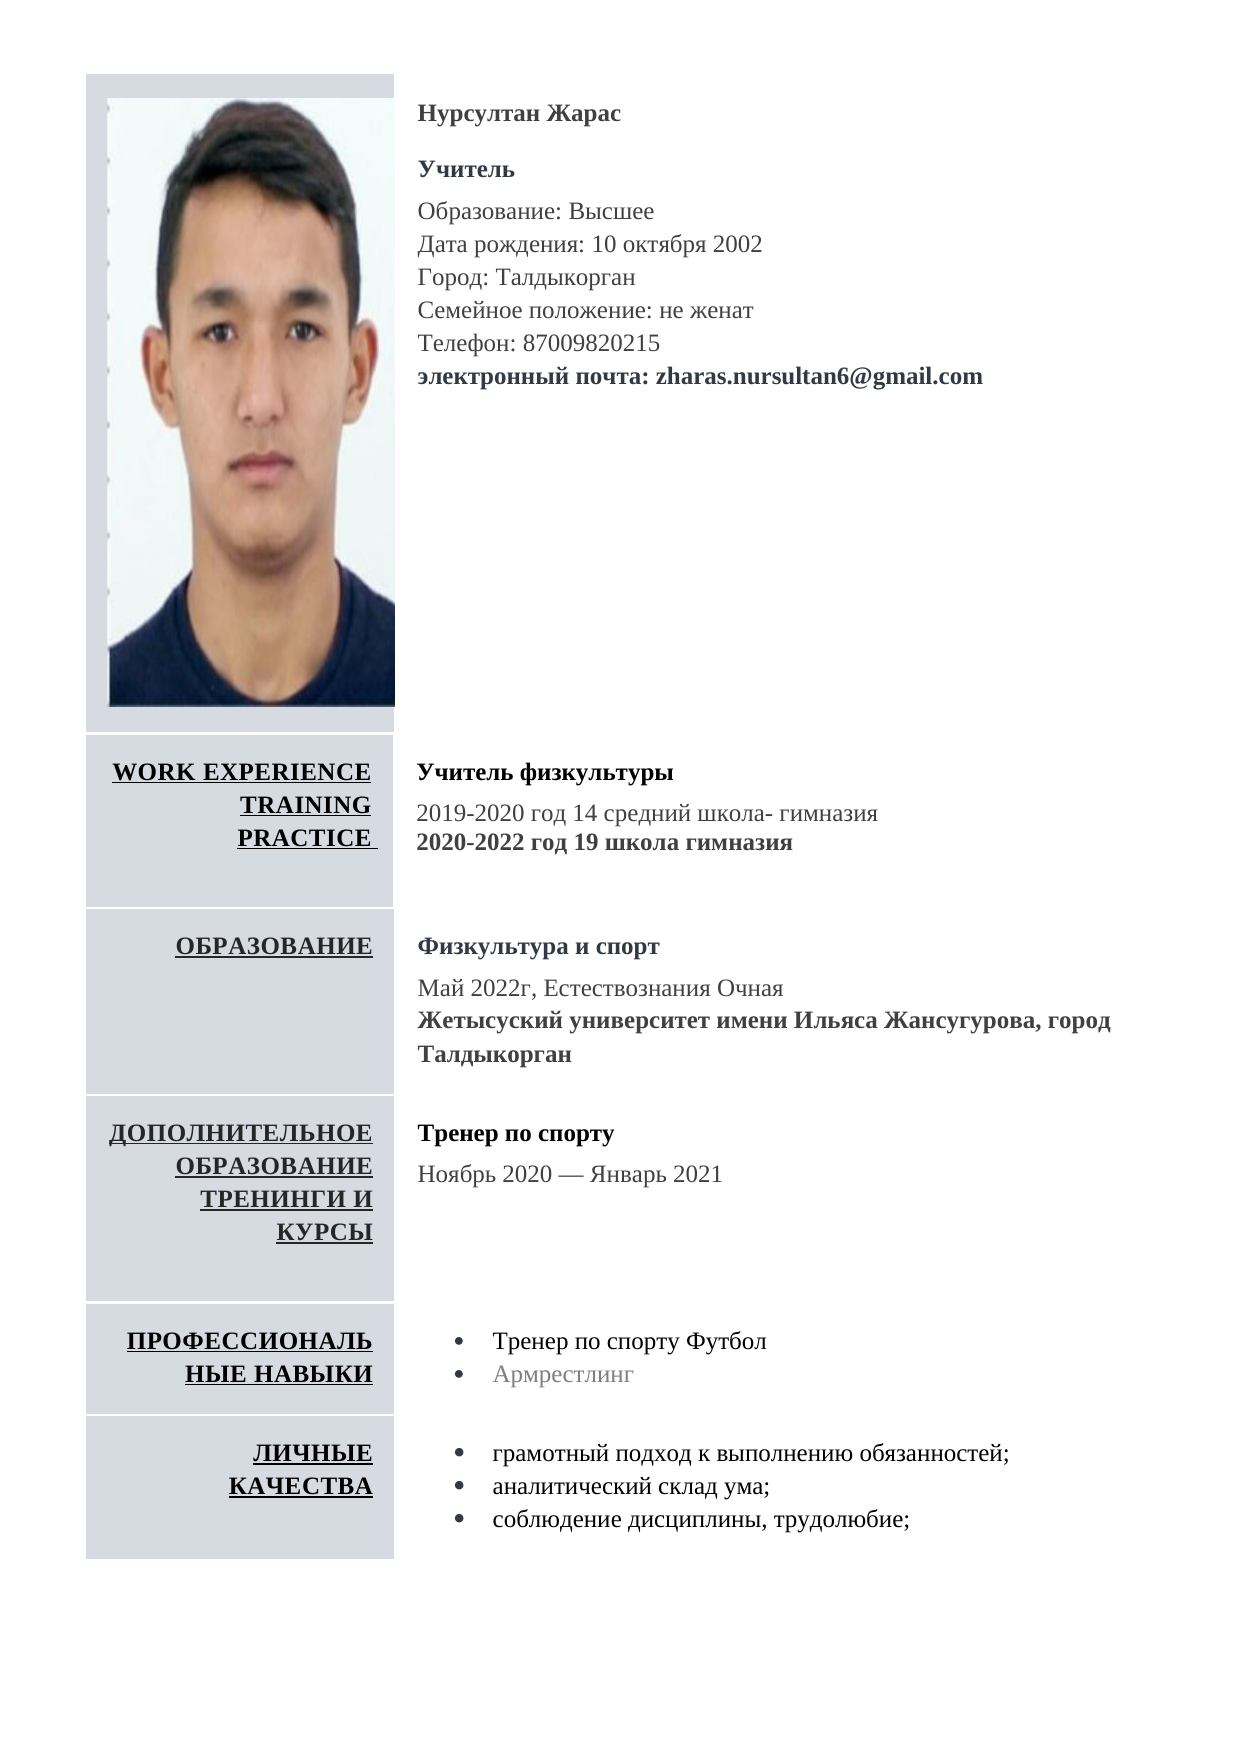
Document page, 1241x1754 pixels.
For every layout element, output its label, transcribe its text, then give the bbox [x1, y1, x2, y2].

picture [107, 98, 395, 707]
table_cell грамотный подход к выполнению обязанностей; аналитический склад ума; соблюдение дисциплины, трудолюбие; [396, 1416, 1194, 1559]
table_cell Тренер по спорту Футбол Армрестлинг [396, 1304, 1194, 1414]
table_cell Физкультура и спорт Май 2022г, Естествознания Очная Жетысуский университет имени Ильяса Жансугурова, город Талдыкорган [396, 909, 1194, 1094]
table_cell Тренер по спорту Ноябрь 2020 — Январь 2021 [396, 1096, 1194, 1301]
table_cell ПРОФЕССИОНАЛЬНЫЕ НАВЫКИ [86, 1304, 394, 1414]
table_cell ДОПОЛНИТЕЛЬНОЕ ОБРАЗОВАНИЕТРЕНИНГИ И КУРСЫ [86, 1096, 394, 1301]
table_cell ЛИЧНЫЕ КАЧЕСТВА [86, 1416, 394, 1559]
table_cell WORK EXPERIENCE TRAINING PRACTICE [86, 735, 393, 907]
table_cell ОБРАЗОВАНИЕ [86, 909, 394, 1094]
table_cell Учитель физкультуры 2019-2020 год 14 средний школа- гимназия 2020-2022 год 19 школа гимназия [395, 735, 1194, 907]
table_header Нурсултан Жарас Учитель Образование: Высшее Дата рождения: 10 октября 2002 Город: Талдыкорган Семейное положение: не женат Телефон: 87009820215 электронный почта: zharas.nursultan6@gmail.com [396, 76, 1194, 732]
table_header [86, 74, 394, 732]
